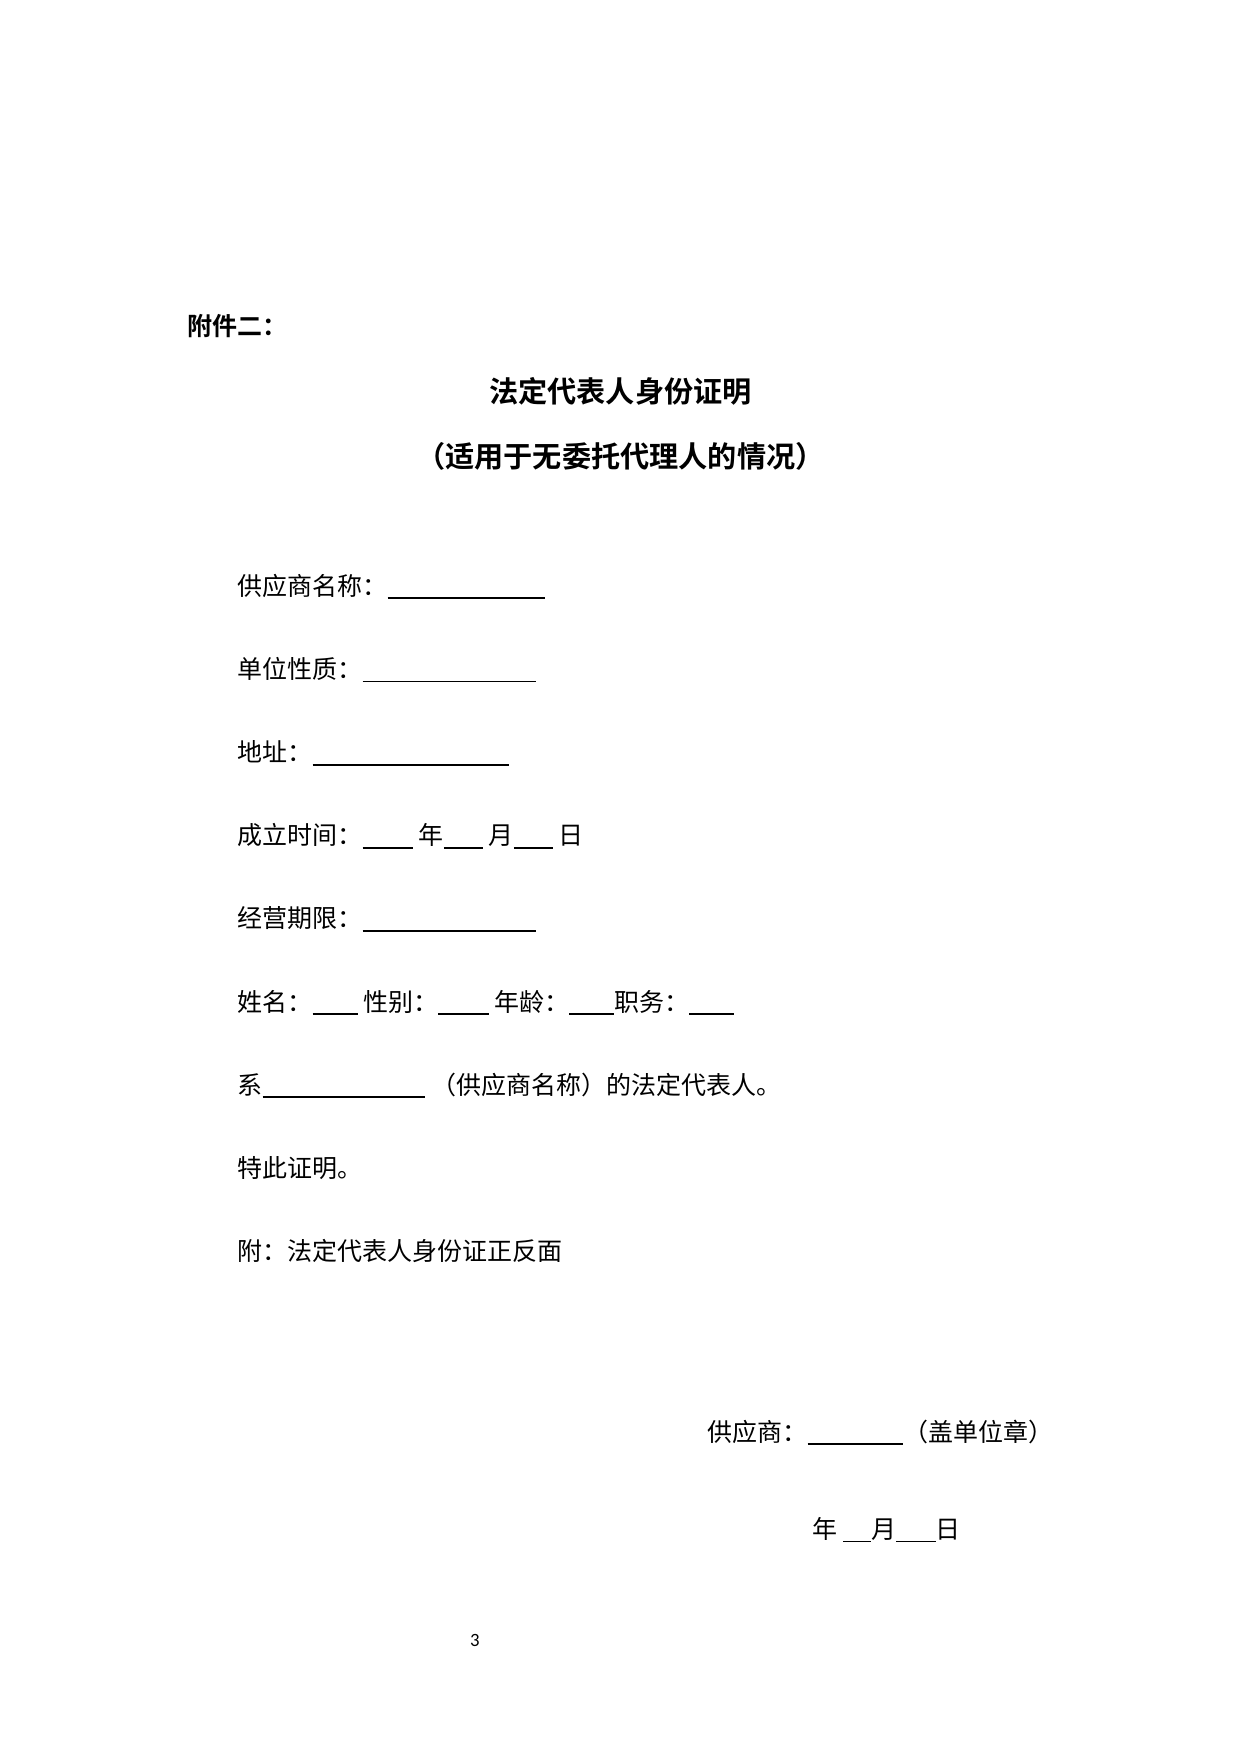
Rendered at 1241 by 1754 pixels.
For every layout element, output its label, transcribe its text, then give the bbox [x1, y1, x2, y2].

text 附件二： [187, 292, 1053, 357]
text 地址： [187, 718, 1053, 783]
text 经营期限： [187, 884, 1053, 949]
text 供应商： （盖单位章） [187, 1398, 1053, 1463]
text 成立时间： 年 月 日 [187, 801, 1053, 866]
text 系 （供应商名称）的法定代表人。 [187, 1051, 1053, 1116]
text （适用于无委托代理人的情况） [187, 422, 1053, 487]
text 年 月 日 [187, 1495, 1053, 1560]
text 单位性质： [187, 635, 1053, 700]
text 特此证明。 [187, 1134, 1053, 1199]
text 法定代表人身份证明 [187, 357, 1053, 422]
text 附：法定代表人身份证正反面 [187, 1217, 1053, 1282]
text 供应商名称： [187, 552, 1053, 617]
text 姓名： 性别： 年龄： 职务： [187, 968, 1053, 1033]
